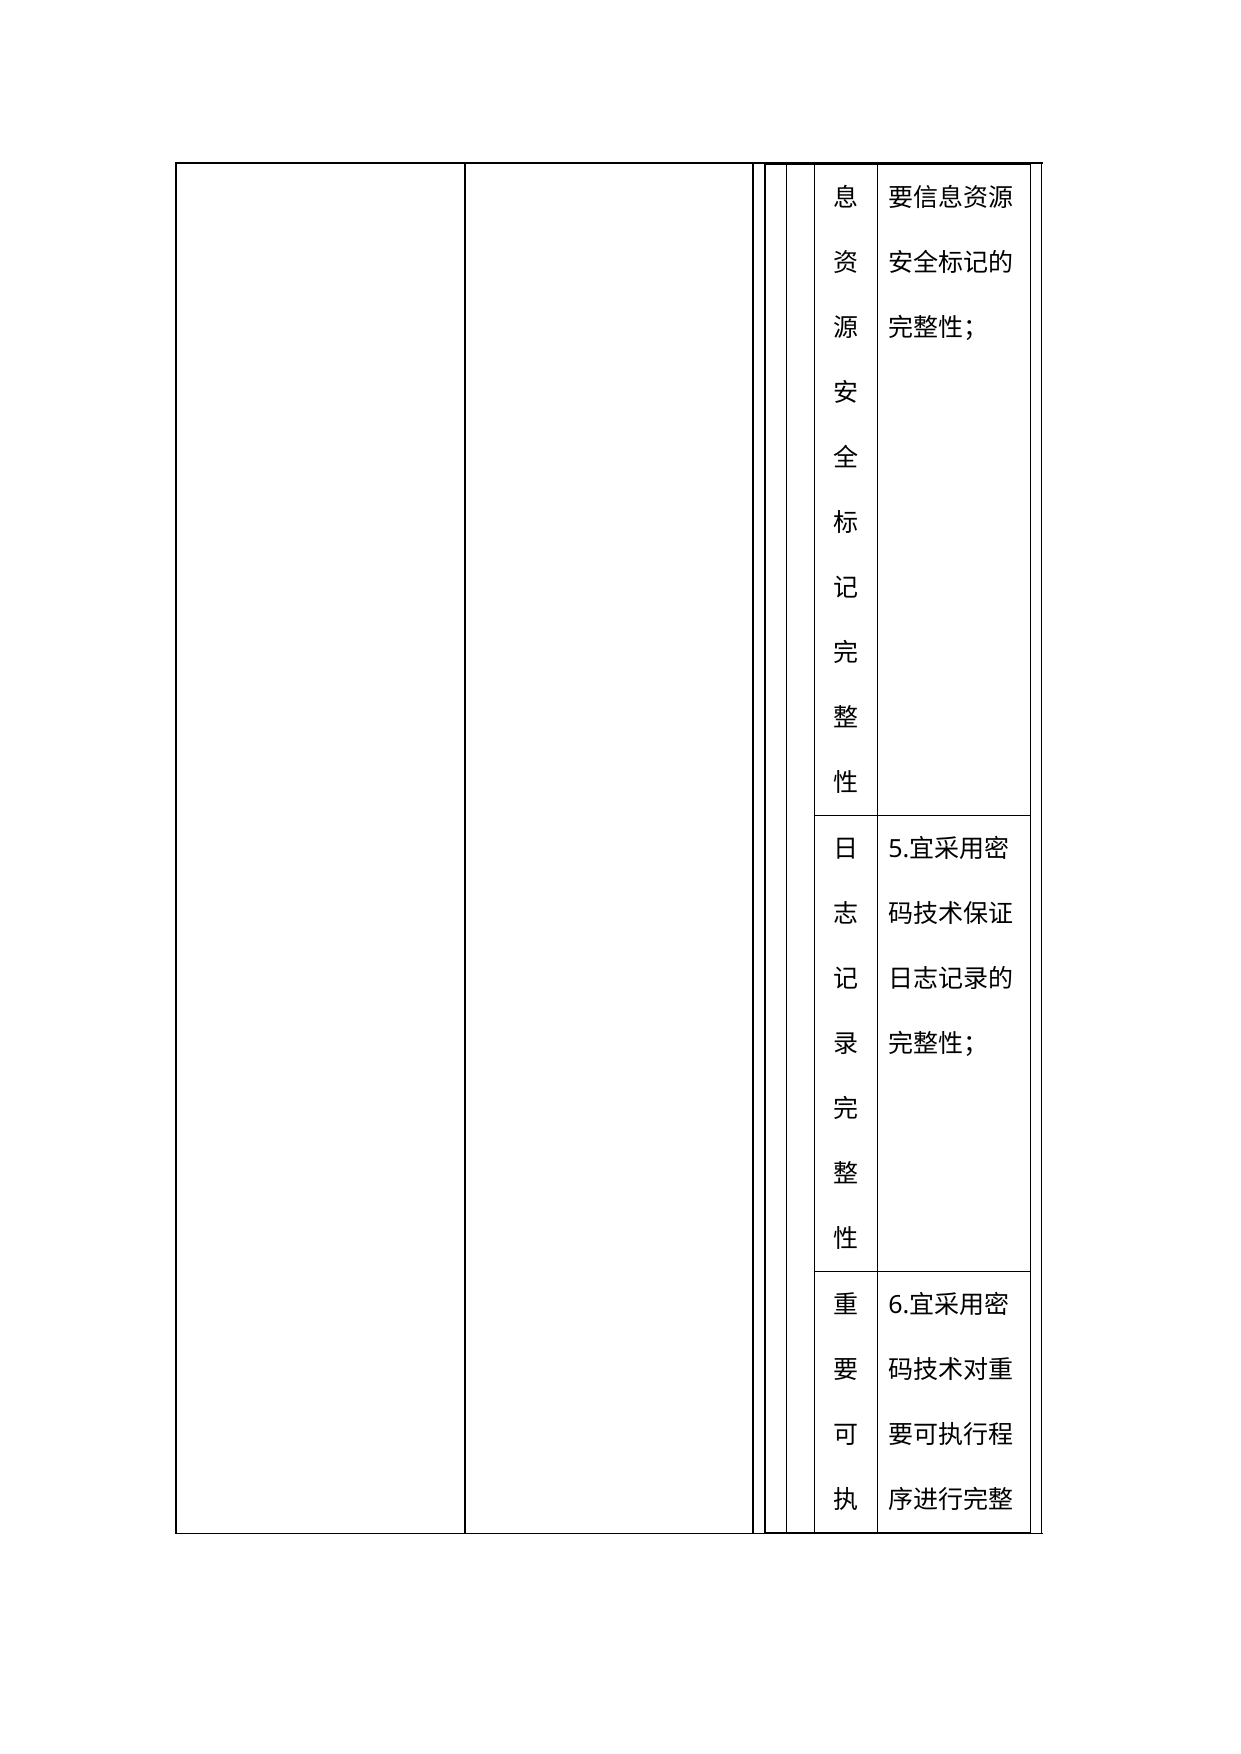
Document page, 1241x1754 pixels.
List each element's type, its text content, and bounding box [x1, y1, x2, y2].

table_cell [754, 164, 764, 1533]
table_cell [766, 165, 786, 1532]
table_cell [878, 816, 1030, 1271]
table_cell [466, 164, 752, 1533]
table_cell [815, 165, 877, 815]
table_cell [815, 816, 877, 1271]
table_cell 1 [177, 164, 464, 1533]
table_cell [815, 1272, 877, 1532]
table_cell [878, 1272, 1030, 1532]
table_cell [878, 165, 1030, 815]
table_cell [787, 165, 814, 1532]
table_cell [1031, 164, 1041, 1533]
